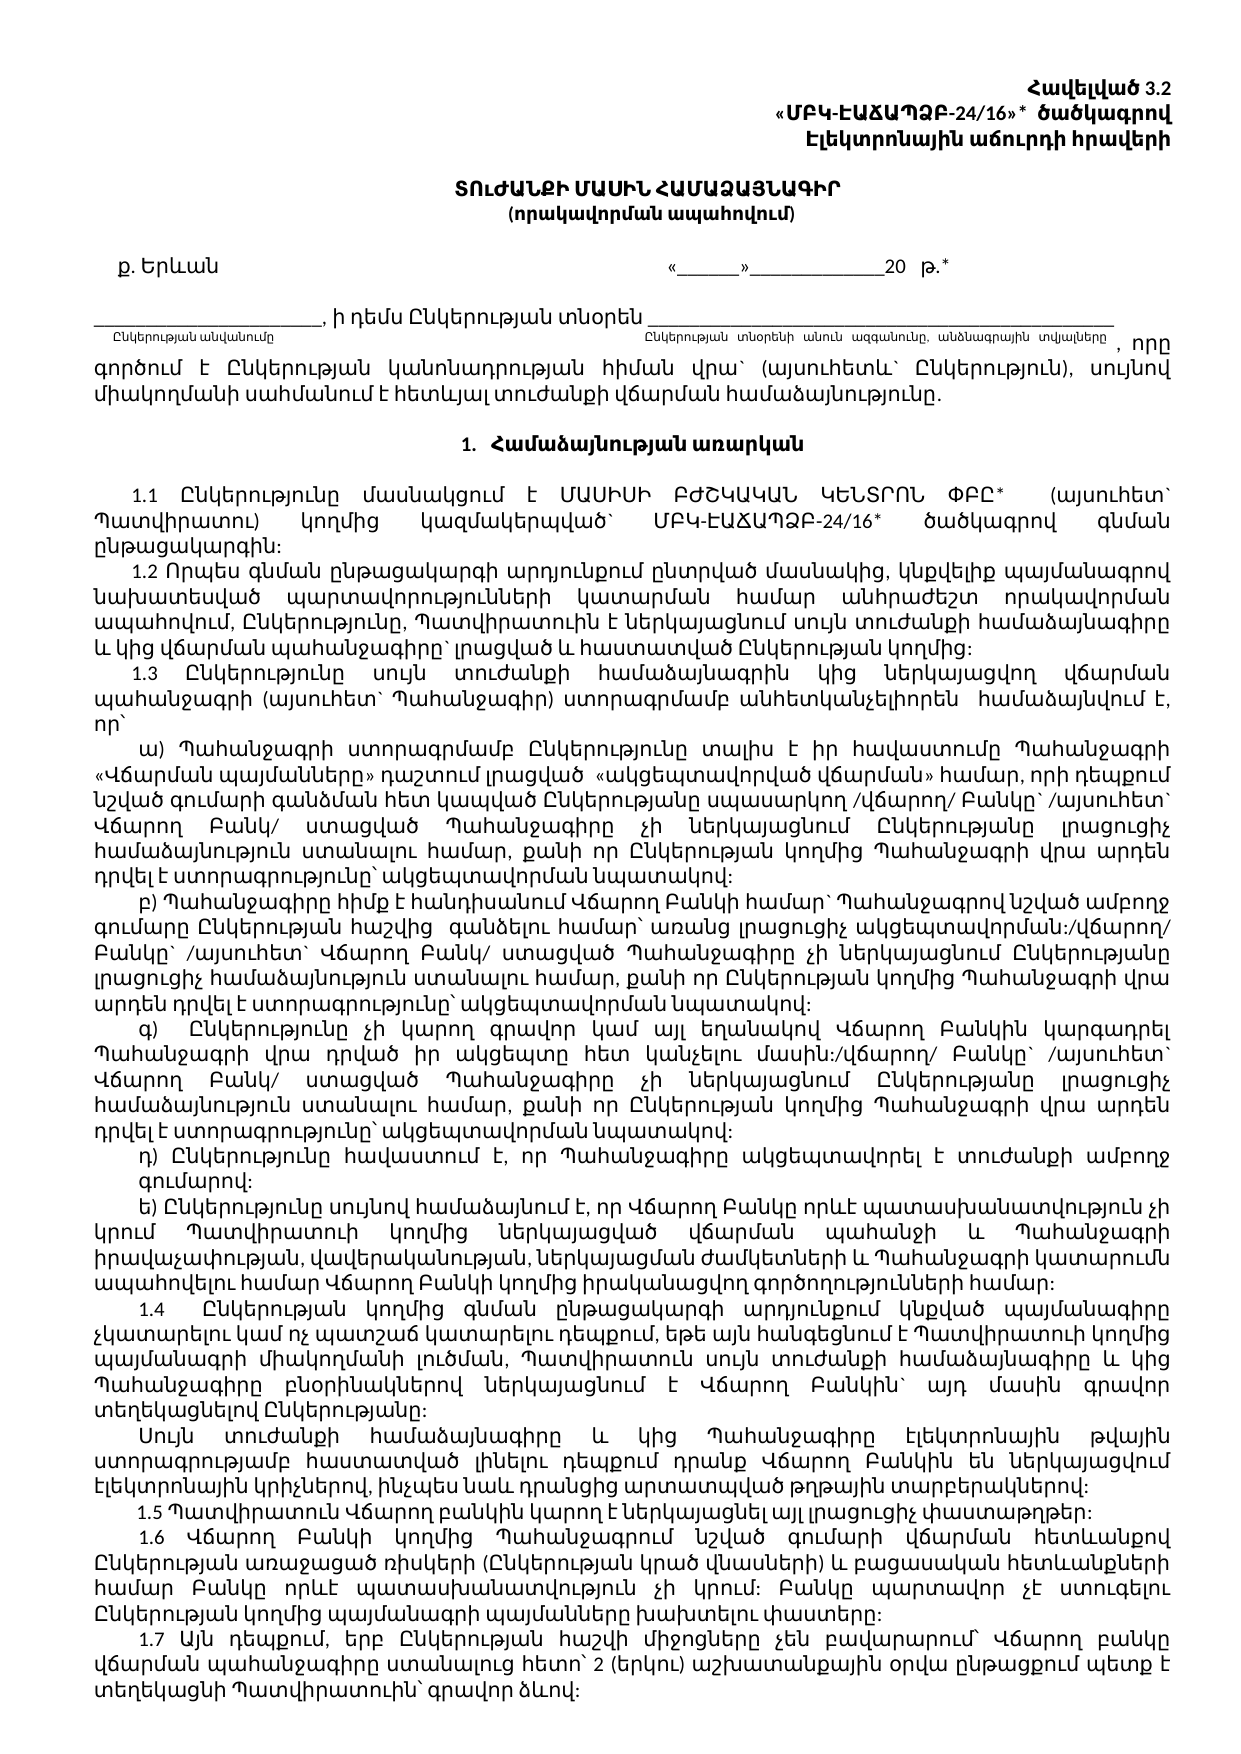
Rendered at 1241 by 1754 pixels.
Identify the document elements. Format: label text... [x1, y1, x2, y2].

text ա) Պահանջագրի ստորագրմամբ Ընկերությունը տալիս է իր հավաստումը Պահանջագրի «Վճարման պայմանները» դաշտում լրացված «ակցեպտավորված վճարման» համար, որի դեպքում նշված գումարի գանձման հետ կապված Ընկերությանը սպասարկող /վճարող/ Բանկը` /այսուհետ` Վճարող Բանկ/ ստացված Պահանջագիրը չի ներկայացնում Ընկերությանը լրացուցիչ համաձայնություն ստանալու համար, քանի որ Ընկերության կողմից Պահանջագրի վրա արդեն դրվել է ստորագրությունը՝ ակցեպտավորման նպատակով: [94, 737, 1171, 889]
text «ՄԲԿ-ԷԱՃԱՊՁԲ-24/16»* ծածկագրով [94, 100, 1171, 126]
text Հավելված 3.2 [94, 75, 1171, 100]
text Սույն տուժանքի համաձայնագիրը և կից Պահանջագիրը էլեկտրոնային թվային ստորագրությամբ հաստատված լինելու դեպքում դրանք Վճարող Բանկին են ներկայացվում էլեկտրոնային կրիչներով, ինչպես նաև դրանցից արտատպված թղթային տարբերակներով: [94, 1423, 1171, 1499]
text 1.3 Ընկերությունը սույն տուժանքի համաձայնագրին կից ներկայացվող վճարման պահանջագրի (այսուհետ` Պահանջագիր) ստորագրմամբ անհետկանչելիորեն համաձայնվում է, որ՝ [94, 660, 1171, 737]
text (որակավորման ապահովում) [94, 202, 1171, 225]
text 1. Համաձայնության առարկան [94, 432, 1171, 457]
text ե) Ընկերությունը սույնով համաձայնում է, որ Վճարող Բանկը որևէ պատասխանատվություն չի կրում Պատվիրատուի կողմից ներկայացված վճարման պահանջի և Պահանջագրի իրավաչափության, վավերականության, ներկայացման ժամկետների և Պահանջագրի կատարումն ապահովելու համար Վճարող Բանկի կողմից իրականացվող գործողությունների համար: [94, 1194, 1171, 1296]
text ՏՈւԺԱՆՔԻ ՄԱՍԻՆ ՀԱՄԱՁԱՅՆԱԳԻՐ [94, 177, 1171, 202]
text Ընկերության անվանումը Ընկերության տնօրենի անուն ազգանունը, անձնագրային տվյալները , որը գործում է Ընկերության կանոնադրության հիման վրա` (այսուհետև` Ընկերություն), սույնով միակողմանի սահմանում է հետևյալ տուժանքի վճարման համաձայնությունը. [94, 330, 1171, 406]
text 1.1 Ընկերությունը մասնակցում է ՄԱՍԻՍԻ ԲԺՇԿԱԿԱՆ ԿԵՆՏՐՈՆ ՓԲԸ* (այսուհետ` Պատվիրատու) կողմից կազմակերպված` ՄԲԿ-ԷԱՃԱՊՁԲ-24/16* ծածկագրով գնման ընթացակարգին: [94, 482, 1171, 559]
text դ) Ընկերությունը հավաստում է, որ Պահանջագիրը ակցեպտավորել է տուժանքի ամբողջ գումարով: [138, 1143, 1171, 1194]
text բ) Պահանջագիրը հիմք է հանդիսանում Վճարող Բանկի համար` Պահանջագրով նշված ամբողջ գումարը Ընկերության հաշվից գանձելու համար՝ առանց լրացուցիչ ակցեպտավորման:/վճարող/ Բանկը` /այսուհետ` Վճարող Բանկ/ ստացված Պահանջագիրը չի ներկայացնում Ընկերությանը լրացուցիչ համաձայնություն ստանալու համար, քանի որ Ընկերության կողմից Պահանջագրի վրա արդեն դրվել է ստորագրությունը՝ ակցեպտավորման նպատակով: [94, 889, 1171, 1016]
text 1.7 Այն դեպքում, երբ Ընկերության հաշվի միջոցները չեն բավարարում՝ Վճարող բանկը վճարման պահանջագիրը ստանալուց հետո՝ 2 (երկու) աշխատանքային օրվա ընթացքում պետք է տեղեկացնի Պատվիրատուին՝ գրավոր ձևով: [94, 1626, 1171, 1702]
text 1.2 Որպես գնման ընթացակարգի արդյունքում ընտրված մասնակից, կնքվելիք պայմանագրով նախատեսված պարտավորությունների կատարման համար անհրաժեշտ որակավորման ապահովում, Ընկերությունը, Պատվիրատուին է ներկայացնում սույն տուժանքի համաձայնագիրը և կից վճարման պահանջագիրը` լրացված և հաստատված Ընկերության կողմից: [94, 559, 1171, 660]
text 1.4 Ընկերության կողմից գնման ընթացակարգի արդյունքում կնքված պայմանագիրը չկատարելու կամ ոչ պատշաճ կատարելու դեպքում, եթե այն հանգեցնում է Պատվիրատուի կողմից պայմանագրի միակողմանի լուծման, Պատվիրատուն սույն տուժանքի համաձայնագիրը և կից Պահանջագիրը բնօրինակներով ներկայացնում է Վճարող Բանկին` այդ մասին գրավոր տեղեկացնելով Ընկերությանը: [94, 1296, 1171, 1423]
text 1.6 Վճարող Բանկի կողմից Պահանջագրում նշված գումարի վճարման հետևանքով Ընկերության առաջացած ռիսկերի (Ընկերության կրած վնասների) և բացասական հետևանքների համար Բանկը որևէ պատասխանատվություն չի կրում: Բանկը պարտավոր չէ ստուգելու Ընկերության կողմից պայմանագրի պայմանները խախտելու փաստերը: [94, 1524, 1171, 1626]
text Էլեկտրոնային աճուրդի հրավերի [94, 126, 1171, 151]
text ք. Երևան «______»_____________20 թ.* [94, 254, 1171, 279]
text ______________________, ի դեմս Ընկերության տնօրեն _____________________________________________ [94, 304, 1171, 330]
text 1.5 Պատվիրատուն Վճարող բանկին կարող է ներկայացնել այլ լրացուցիչ փաստաթղթեր: [94, 1499, 1171, 1524]
text գ) Ընկերությունը չի կարող գրավոր կամ այլ եղանակով Վճարող Բանկին կարգադրել Պահանջագրի վրա դրված իր ակցեպտը հետ կանչելու մասին:/վճարող/ Բանկը` /այսուհետ` Վճարող Բանկ/ ստացված Պահանջագիրը չի ներկայացնում Ընկերությանը լրացուցիչ համաձայնություն ստանալու համար, քանի որ Ընկերության կողմից Պահանջագրի վրա արդեն դրվել է ստորագրությունը՝ ակցեպտավորման նպատակով: [94, 1016, 1171, 1143]
